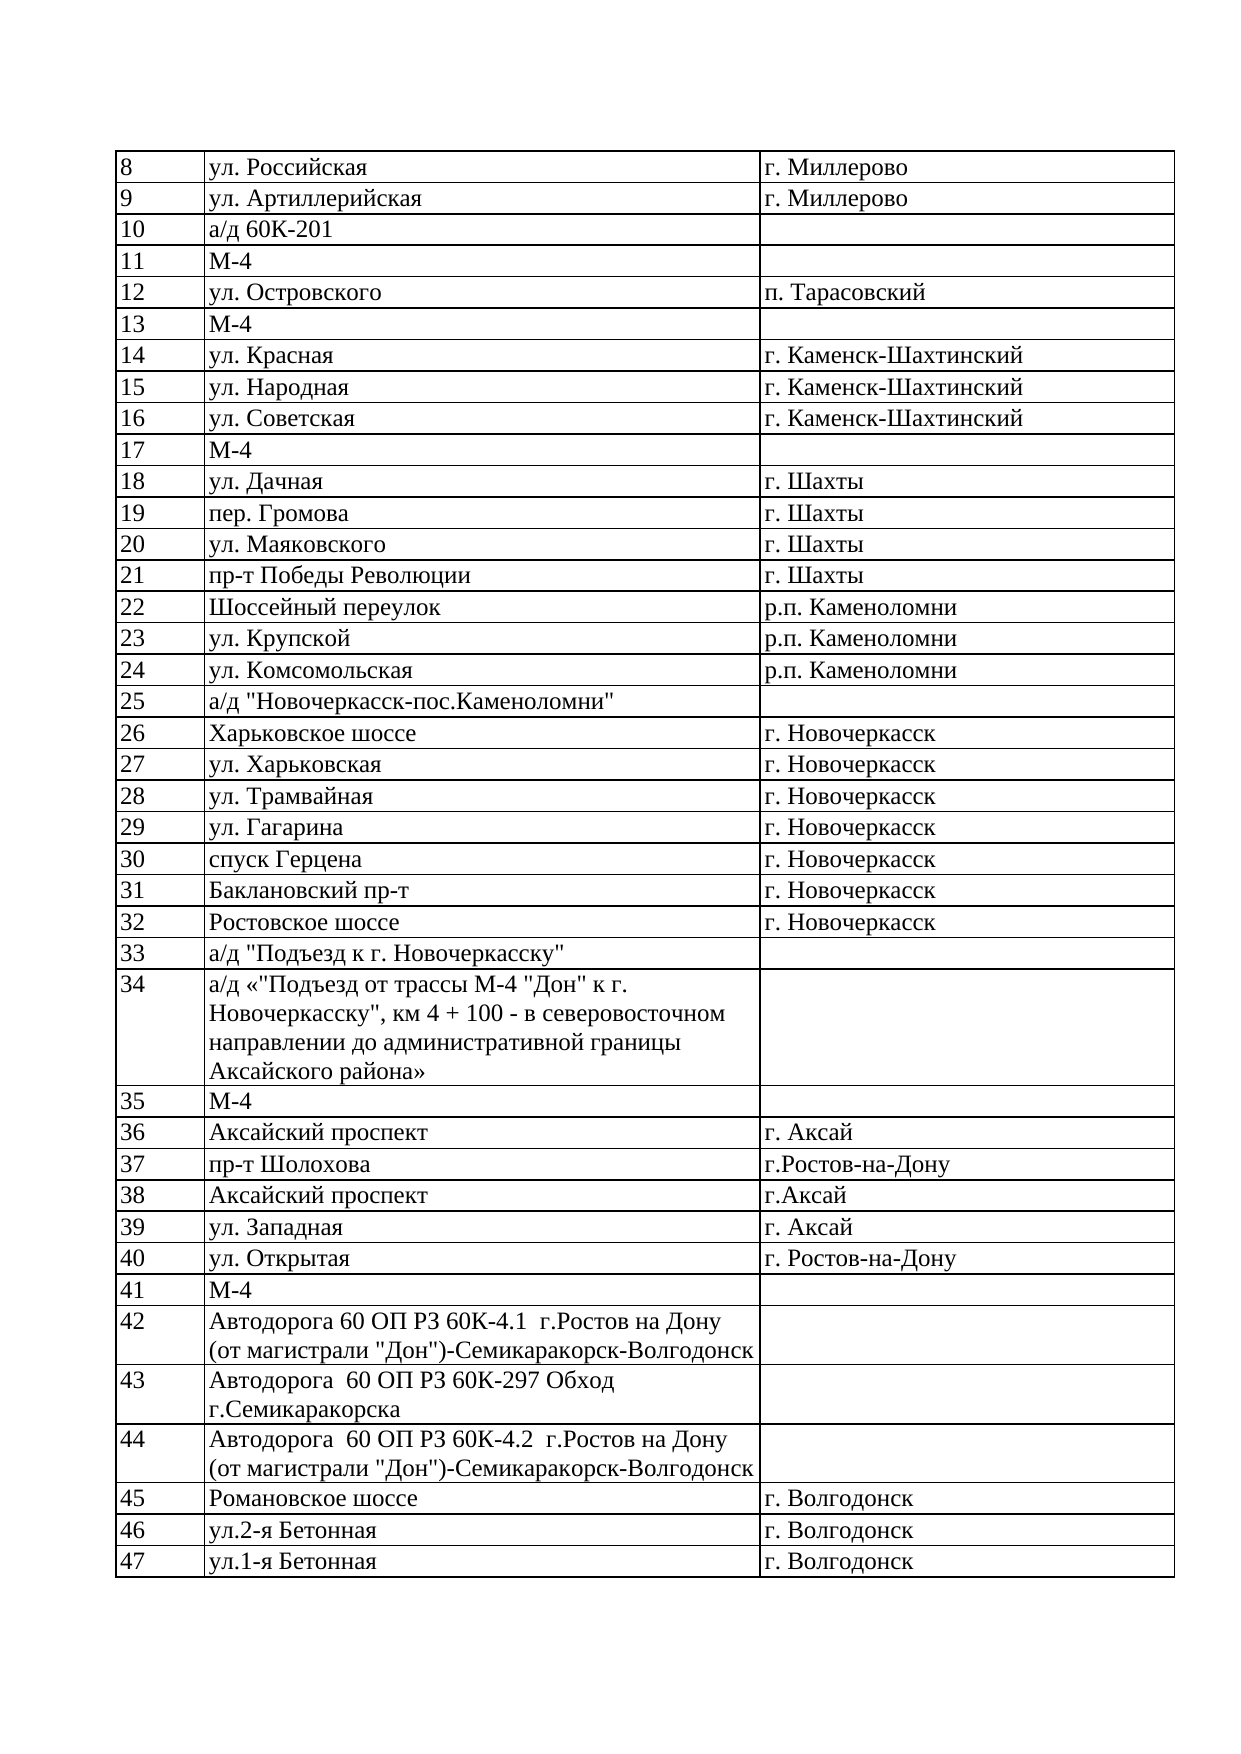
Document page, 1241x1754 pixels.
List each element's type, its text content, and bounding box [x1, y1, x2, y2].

table_cell 29 [117, 812, 204, 842]
table_cell 34 [117, 970, 204, 1084]
table_cell Романовское шоссе [205, 1483, 759, 1513]
table_cell р.п. Каменоломни [761, 655, 1174, 685]
table_cell ул. Маяковского [205, 529, 759, 559]
table_cell [761, 970, 1174, 1084]
table_cell г. Каменск-Шахтинский [761, 403, 1174, 433]
table_cell М-4 [205, 1086, 759, 1116]
table_cell г. Новочеркасск [761, 718, 1174, 748]
table_cell г. Новочеркасск [761, 875, 1174, 905]
table_cell г. Каменск-Шахтинский [761, 372, 1174, 402]
table_cell [761, 246, 1174, 276]
table_cell г. Шахты [761, 466, 1174, 496]
table_cell Ростовское шоссе [205, 907, 759, 936]
table_cell [761, 215, 1174, 244]
table_cell 12 [117, 277, 204, 307]
table_cell г. Миллерово [761, 183, 1174, 213]
table_cell Автодорога 60 ОП РЗ 60К-4.1 г.Ростов на Дону (от магистрали "Дон")-Семикаракорск-Волгодонск [205, 1306, 759, 1364]
table_cell р.п. Каменоломни [761, 592, 1174, 622]
table_cell г.Ростов-на-Дону [761, 1149, 1174, 1179]
table_cell ул. Открытая [205, 1243, 759, 1273]
table_cell 15 [117, 372, 204, 402]
table_cell г. Новочеркасск [761, 812, 1174, 842]
table_cell 28 [117, 781, 204, 811]
table_cell 8 [117, 152, 204, 181]
table_cell 20 [117, 529, 204, 559]
table_cell г. Новочеркасск [761, 749, 1174, 779]
table_cell 42 [117, 1306, 204, 1364]
table_cell 16 [117, 403, 204, 433]
table_cell а/д 60К-201 [205, 215, 759, 244]
table_cell п. Тарасовский [761, 277, 1174, 307]
table_cell 10 [117, 215, 204, 244]
table_cell Харьковское шоссе [205, 718, 759, 748]
table_cell г. Волгодонск [761, 1515, 1174, 1545]
table_cell 18 [117, 466, 204, 496]
table_cell ул. Российская [205, 152, 759, 181]
table_cell р.п. Каменоломни [761, 623, 1174, 653]
table_cell г. Волгодонск [761, 1483, 1174, 1513]
table_cell 32 [117, 907, 204, 936]
table_cell [761, 435, 1174, 464]
table_cell г. Новочеркасск [761, 907, 1174, 936]
table_cell ул.2-я Бетонная [205, 1515, 759, 1545]
table_cell [761, 1425, 1174, 1482]
table_cell ул. Крупской [205, 623, 759, 653]
table_cell г. Новочеркасск [761, 781, 1174, 811]
table_cell а/д "Подъезд к г. Новочеркасску" [205, 938, 759, 968]
table_cell 35 [117, 1086, 204, 1116]
table_cell [761, 1275, 1174, 1305]
table_cell 22 [117, 592, 204, 622]
table_cell Аксайский проспект [205, 1181, 759, 1210]
table_cell 40 [117, 1243, 204, 1273]
table_cell Автодорога 60 ОП РЗ 60К-297 Обход г.Семикаракорска [205, 1365, 759, 1423]
table_cell 17 [117, 435, 204, 464]
table_cell [761, 1365, 1174, 1423]
table_cell Аксайский проспект [205, 1118, 759, 1147]
table_cell г. Новочеркасск [761, 844, 1174, 873]
table_cell ул. Трамвайная [205, 781, 759, 811]
table_cell [761, 309, 1174, 339]
table_cell [761, 1086, 1174, 1116]
table_cell 47 [117, 1546, 204, 1576]
table_cell 46 [117, 1515, 204, 1545]
table_cell ул. Гагарина [205, 812, 759, 842]
table_cell М-4 [205, 435, 759, 464]
table_cell 37 [117, 1149, 204, 1179]
table_cell г. Шахты [761, 529, 1174, 559]
table_cell пр-т Шолохова [205, 1149, 759, 1179]
table_cell г. Аксай [761, 1118, 1174, 1147]
table_cell ул. Западная [205, 1212, 759, 1242]
table_cell 27 [117, 749, 204, 779]
table_cell г. Аксай [761, 1212, 1174, 1242]
table_cell 33 [117, 938, 204, 968]
table_cell ул. Артиллерийская [205, 183, 759, 213]
table_cell 14 [117, 340, 204, 370]
table_cell 24 [117, 655, 204, 685]
table_cell [761, 938, 1174, 968]
table_cell 43 [117, 1365, 204, 1423]
table_cell 30 [117, 844, 204, 873]
table_cell 23 [117, 623, 204, 653]
table_cell 36 [117, 1118, 204, 1147]
table_cell Баклановский пр-т [205, 875, 759, 905]
table_cell [761, 686, 1174, 716]
table_cell Шоссейный переулок [205, 592, 759, 622]
table_cell 44 [117, 1425, 204, 1482]
table_cell 19 [117, 498, 204, 527]
table_cell М-4 [205, 309, 759, 339]
table_cell г. Шахты [761, 561, 1174, 590]
table_cell ул. Советская [205, 403, 759, 433]
table_cell М-4 [205, 246, 759, 276]
table_cell 26 [117, 718, 204, 748]
table_cell 31 [117, 875, 204, 905]
table_cell спуск Герцена [205, 844, 759, 873]
table_cell пер. Громова [205, 498, 759, 527]
table_cell 45 [117, 1483, 204, 1513]
table_cell ул. Народная [205, 372, 759, 402]
table_cell ул. Островского [205, 277, 759, 307]
table_cell 39 [117, 1212, 204, 1242]
table_cell ул. Дачная [205, 466, 759, 496]
table_cell а/д "Новочеркасск-пос.Каменоломни" [205, 686, 759, 716]
table_cell г. Шахты [761, 498, 1174, 527]
table_cell 21 [117, 561, 204, 590]
table_cell Автодорога 60 ОП РЗ 60К-4.2 г.Ростов на Дону (от магистрали "Дон")-Семикаракорск-Волгодонск [205, 1425, 759, 1482]
table_cell ул. Комсомольская [205, 655, 759, 685]
table_cell г.Аксай [761, 1181, 1174, 1210]
table_cell [761, 1306, 1174, 1364]
table_cell 38 [117, 1181, 204, 1210]
table_cell г. Каменск-Шахтинский [761, 340, 1174, 370]
table_cell ул. Красная [205, 340, 759, 370]
table_cell пр-т Победы Революции [205, 561, 759, 590]
table_cell 41 [117, 1275, 204, 1305]
table_cell 11 [117, 246, 204, 276]
table_cell 25 [117, 686, 204, 716]
table_cell 13 [117, 309, 204, 339]
table_cell 9 [117, 183, 204, 213]
table_cell г. Миллерово [761, 152, 1174, 181]
table_cell ул. Харьковская [205, 749, 759, 779]
table_cell г. Волгодонск [761, 1546, 1174, 1576]
table_cell М-4 [205, 1275, 759, 1305]
table_cell а/д «"Подъезд от трассы М-4 "Дон" к г. Новочеркасску", км 4 + 100 - в северовосточном направлении до административной границы Аксайского района» [205, 970, 759, 1084]
table_cell г. Ростов-на-Дону [761, 1243, 1174, 1273]
table_cell ул.1-я Бетонная [205, 1546, 759, 1576]
